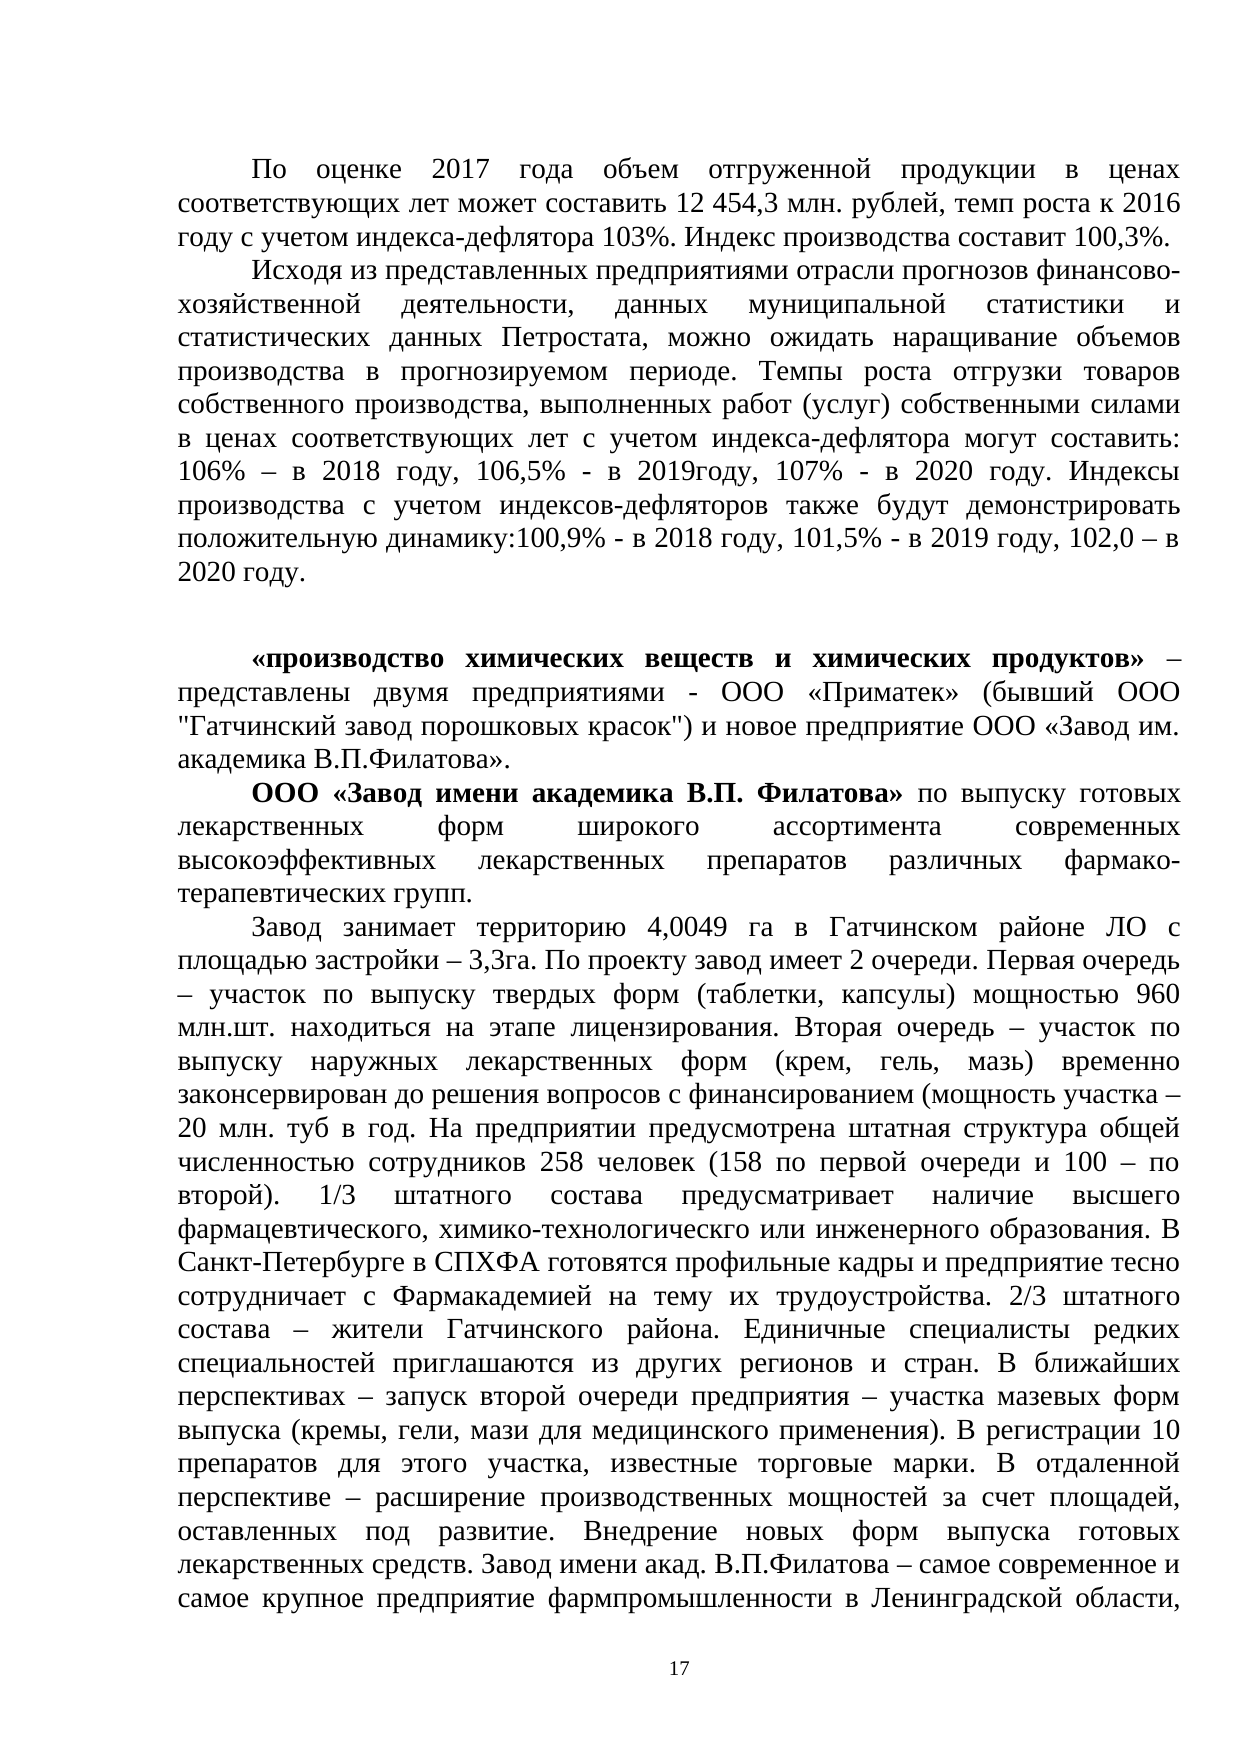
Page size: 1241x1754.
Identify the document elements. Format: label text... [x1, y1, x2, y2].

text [177, 909, 1181, 1613]
text Исходя из представленных предприятиями отрасли прогнозов финансово-хозяйственной деятельности, данных муниципальной статистики и статистических данных Петростата, можно ожидать наращивание объемов производства в прогнозируемом периоде. Темпы роста отгрузки товаров собственного производства, выполненных работ (услуг) собственными силами в ценах соответствующих лет с учетом индекса-дефлятора могут составить: 106% – в 2018 году, 106,5% - в 2019году, 107% - в 2020 году. Индексы производства с учетом индексов-дефляторов также будут демонстрировать положительную динамику:100,9% - в 2018 году, 101,5% - в 2019 году, 102,0 – в 2020 году. [177, 252, 1181, 588]
text «производство химических веществ и химических продуктов» – представлены двумя предприятиями - ООО «Приматек» (бывший ООО "Гатчинский завод порошковых красок") и новое предприятие ООО «Завод им. академика В.П.Филатова». [177, 641, 1181, 775]
text ООО «Завод имени академика В.П. Филатова» по выпуску готовых лекарственных форм широкого ассортимента современных высокоэффективных лекарственных препаратов различных фармако-терапевтических групп. [177, 775, 1181, 909]
text По оценке 2017 года объем отгруженной продукции в ценах соответствующих лет может составить 12 454,3 млн. рублей, темп роста к 2016 году с учетом индекса-дефлятора 103%. Индекс производства составит 100,3%. [177, 152, 1181, 252]
